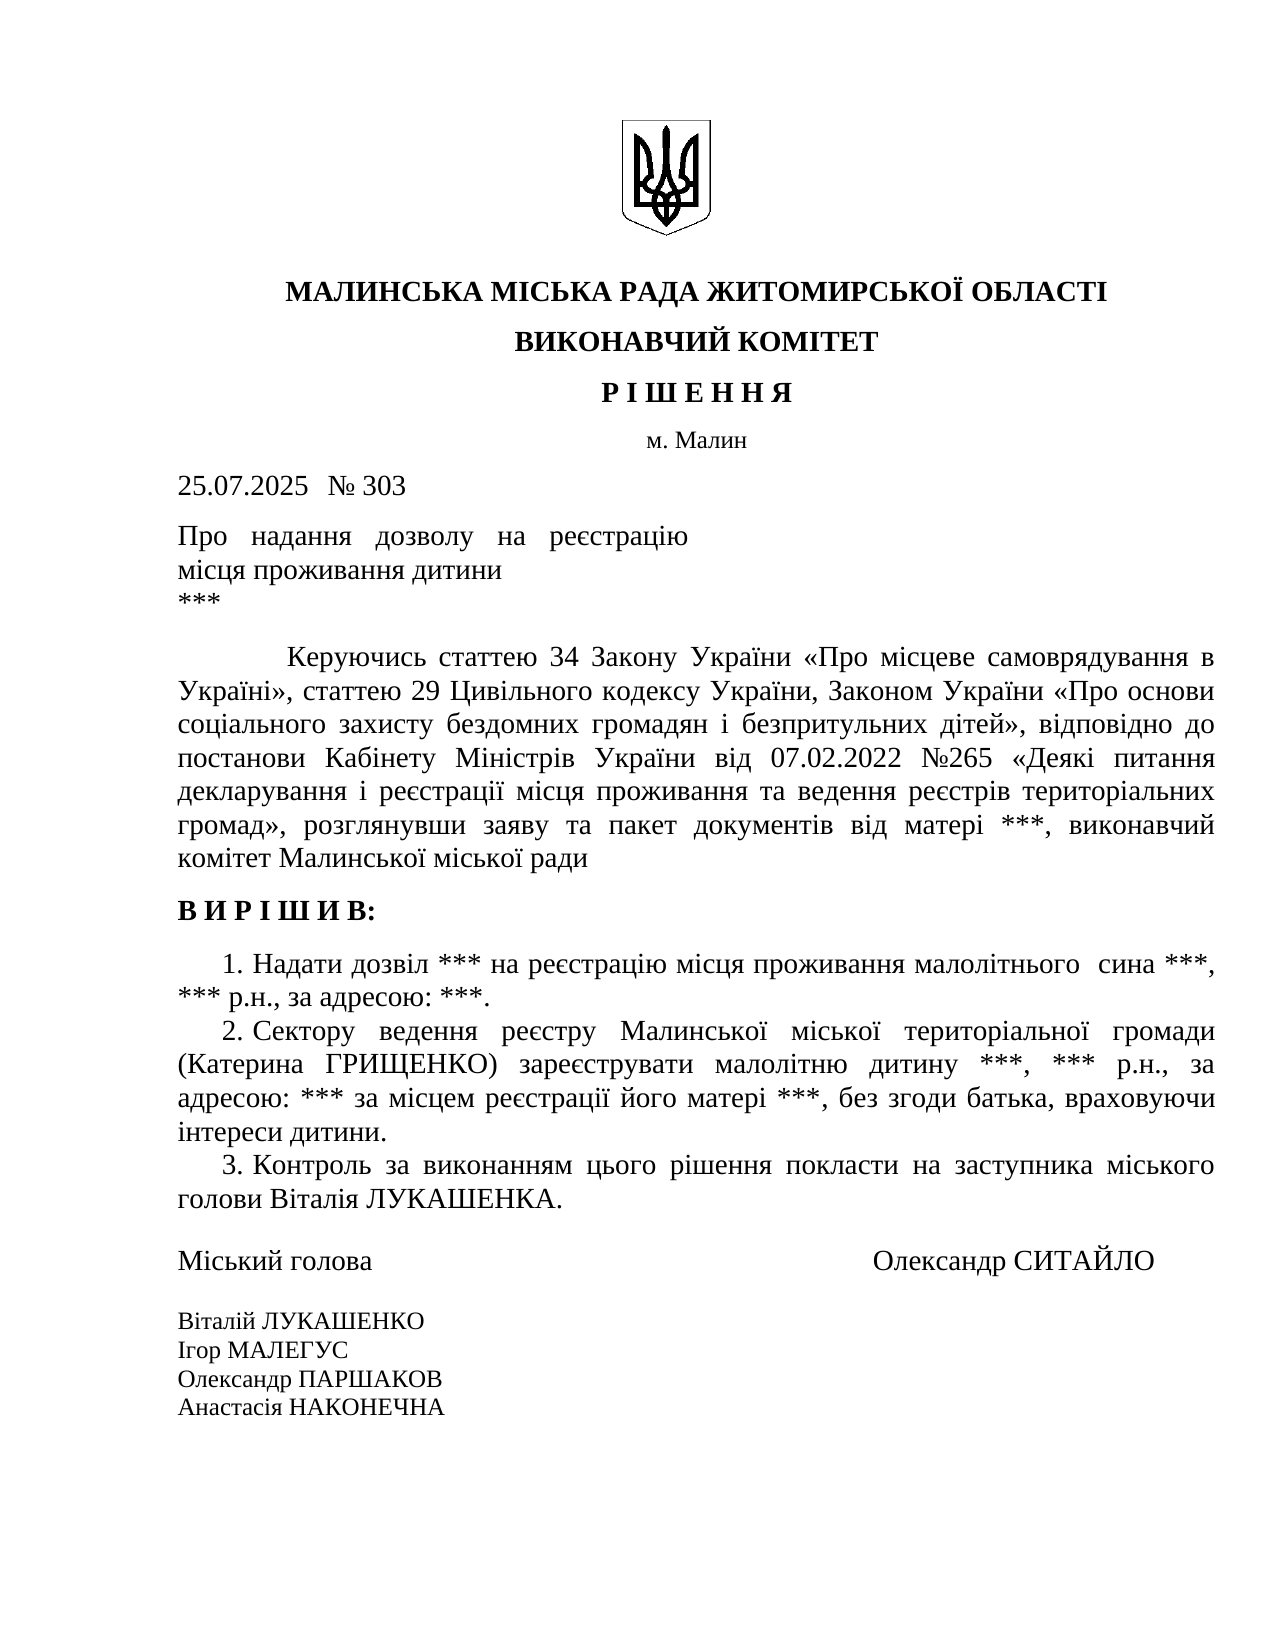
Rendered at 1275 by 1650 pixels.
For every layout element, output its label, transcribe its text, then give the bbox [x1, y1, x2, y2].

list Контроль за виконанням цього рішення покласти на заступника міського голови Віталія ЛУКАШЕНКА. [177, 1147, 1216, 1214]
text Олександр ПАРШАКОВ [177, 1364, 1216, 1392]
picture [620, 118, 712, 237]
list Надати дозвіл *** на реєстрацію місця проживання малолітнього сина ***, *** р.н., за адресою: ***. [177, 946, 1216, 1013]
text Віталій ЛУКАШЕНКО [177, 1306, 1216, 1335]
text Анастасія НАКОНЕЧНА [177, 1392, 1216, 1421]
text Ігор МАЛЕГУС [177, 1335, 1216, 1364]
text м. Малин [177, 425, 1216, 454]
list Сектору ведення реєстру Малинської міської територіальної громади (Катерина ГРИЩЕНКО) зареєструвати малолітню дитину ***, *** р.н., за адресою: *** за місцем реєстрації його матері ***, без згоди батька, враховуючи інтереси дитини. [177, 1013, 1216, 1147]
text ВИКОНАВЧИЙ КОМІТЕТ [177, 324, 1216, 358]
text 25.07.2025 № 303 [177, 468, 1216, 502]
text МАЛИНСЬКА МІСЬКА РАДА ЖИТОМИРСЬКОЇ ОБЛАСТІ [177, 274, 1216, 308]
text Р І Ш Е Н Н Я [177, 375, 1216, 408]
text В И Р І Ш И В: [177, 893, 1216, 927]
table_header Про надання дозволу на реєстрацію місця проживання дитини *** [166, 519, 699, 619]
text Міський голова Олександр СИТАЙЛО [177, 1243, 1216, 1277]
text Керуючись статтею 34 Закону України «Про місцеве самоврядування в Україні», статтею 29 Цивільного кодексу України, Законом України «Про основи соціального захисту бездомних громадян і безпритульних дітей», відповідно до постанови Кабінету Міністрів України від 07.02.2022 №265 «Деякі питання декларування і реєстрації місця проживання та ведення реєстрів територіальних громад», розглянувши заяву та пакет документів від матері ***, виконавчий комітет Малинської міської ради [177, 639, 1216, 874]
